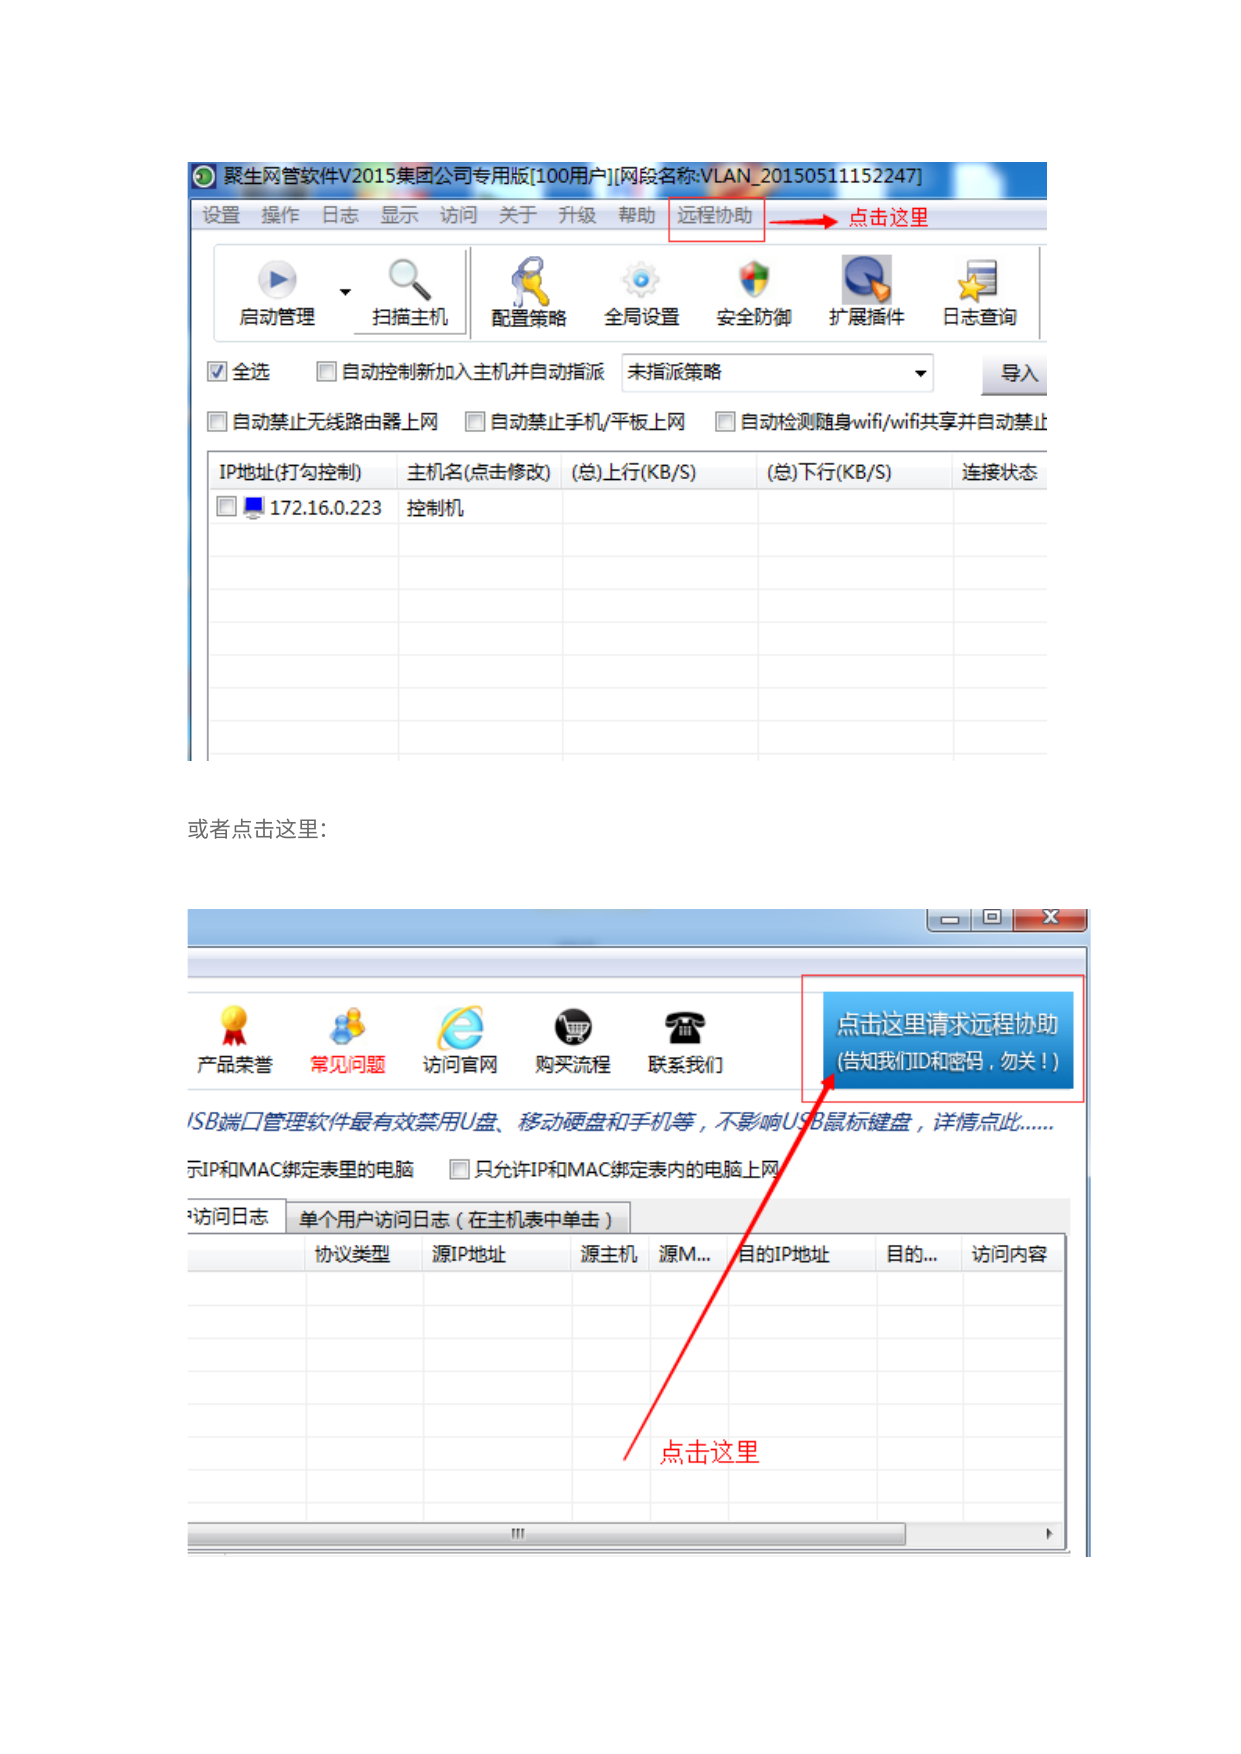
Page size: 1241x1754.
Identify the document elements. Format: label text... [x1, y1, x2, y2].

picture [187, 162, 1047, 761]
text 或者点击这里： [187, 779, 1053, 909]
picture [187, 909, 1091, 1557]
